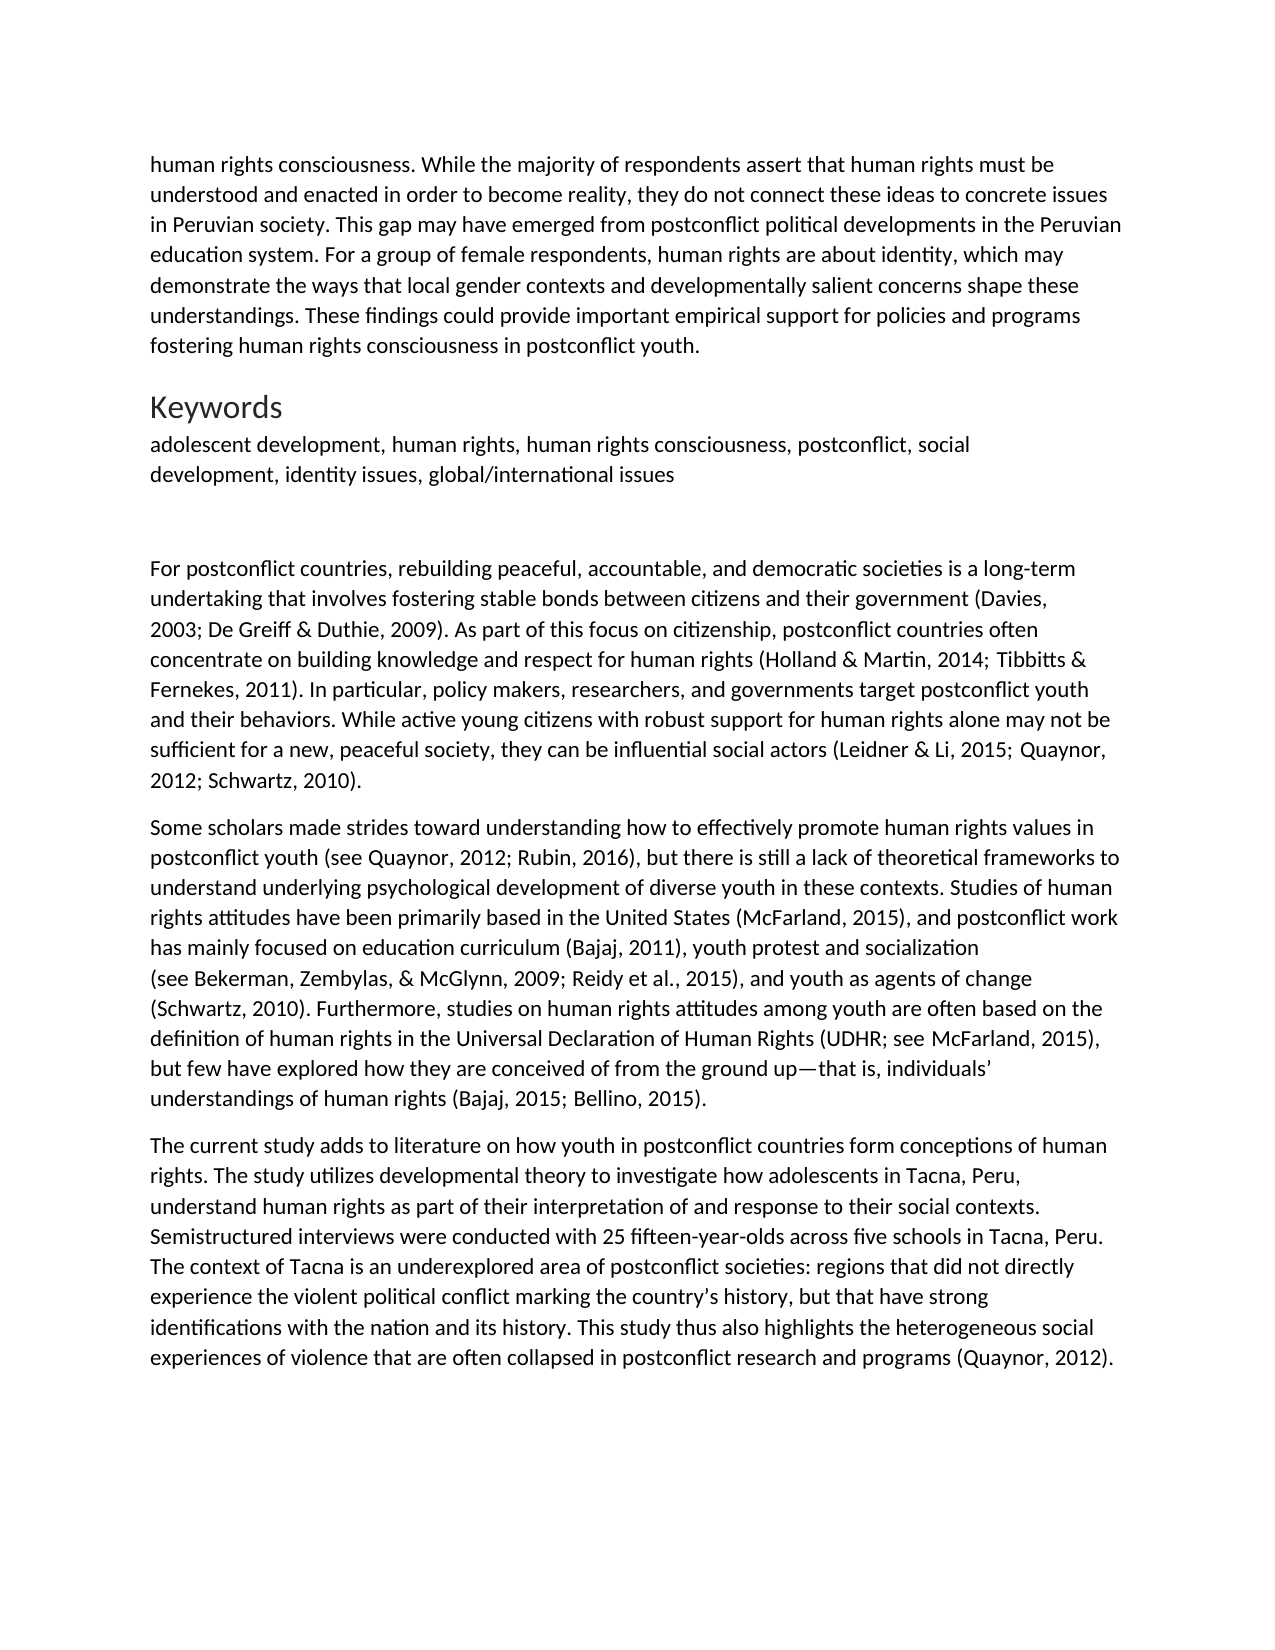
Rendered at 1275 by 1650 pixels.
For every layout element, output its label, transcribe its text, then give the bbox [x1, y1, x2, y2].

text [150, 150, 1125, 359]
subtitle Keywords [150, 386, 1125, 427]
text The current study adds to literature on how youth in postconflict countries form conceptions of human rights. The study utilizes developmental theory to investigate how adolescents in Tacna, Peru, understand human rights as part of their interpretation of and response to their social contexts. Semistructured interviews were conducted with 25 fifteen-year-olds across five schools in Tacna, Peru. The context of Tacna is an underexplored area of postconflict societies: regions that did not directly experience the violent political conflict marking the country’s history, but that have strong identifications with the nation and its history. This study thus also highlights the heterogeneous social experiences of violence that are often collapsed in postconflict research and programs (Quaynor, 2012). [150, 1131, 1125, 1371]
text adolescent development, human rights, human rights consciousness, postconflict, social development, identity issues, global/international issues [150, 430, 1125, 489]
text For postconflict countries, rebuilding peaceful, accountable, and democratic societies is a long-term undertaking that involves fostering stable bonds between citizens and their government (Davies, 2003; De Greiff & Duthie, 2009). As part of this focus on citizenship, postconflict countries often concentrate on building knowledge and respect for human rights (Holland & Martin, 2014; Tibbitts & Fernekes, 2011). In particular, policy makers, researchers, and governments target postconflict youth and their behaviors. While active young citizens with robust support for human rights alone may not be sufficient for a new, peaceful society, they can be influential social actors (Leidner & Li, 2015; Quaynor, 2012; Schwartz, 2010). [150, 554, 1125, 794]
text Some scholars made strides toward understanding how to effectively promote human rights values in postconflict youth (see Quaynor, 2012; Rubin, 2016), but there is still a lack of theoretical frameworks to understand underlying psychological development of diverse youth in these contexts. Studies of human rights attitudes have been primarily based in the United States (McFarland, 2015), and postconflict work has mainly focused on education curriculum (Bajaj, 2011), youth protest and socialization (see Bekerman, Zembylas, & McGlynn, 2009; Reidy et al., 2015), and youth as agents of change (Schwartz, 2010). Furthermore, studies on human rights attitudes among youth are often based on the definition of human rights in the Universal Declaration of Human Rights (UDHR; see McFarland, 2015), but few have explored how they are conceived of from the ground up—that is, individuals’ understandings of human rights (Bajaj, 2015; Bellino, 2015). [150, 813, 1125, 1113]
